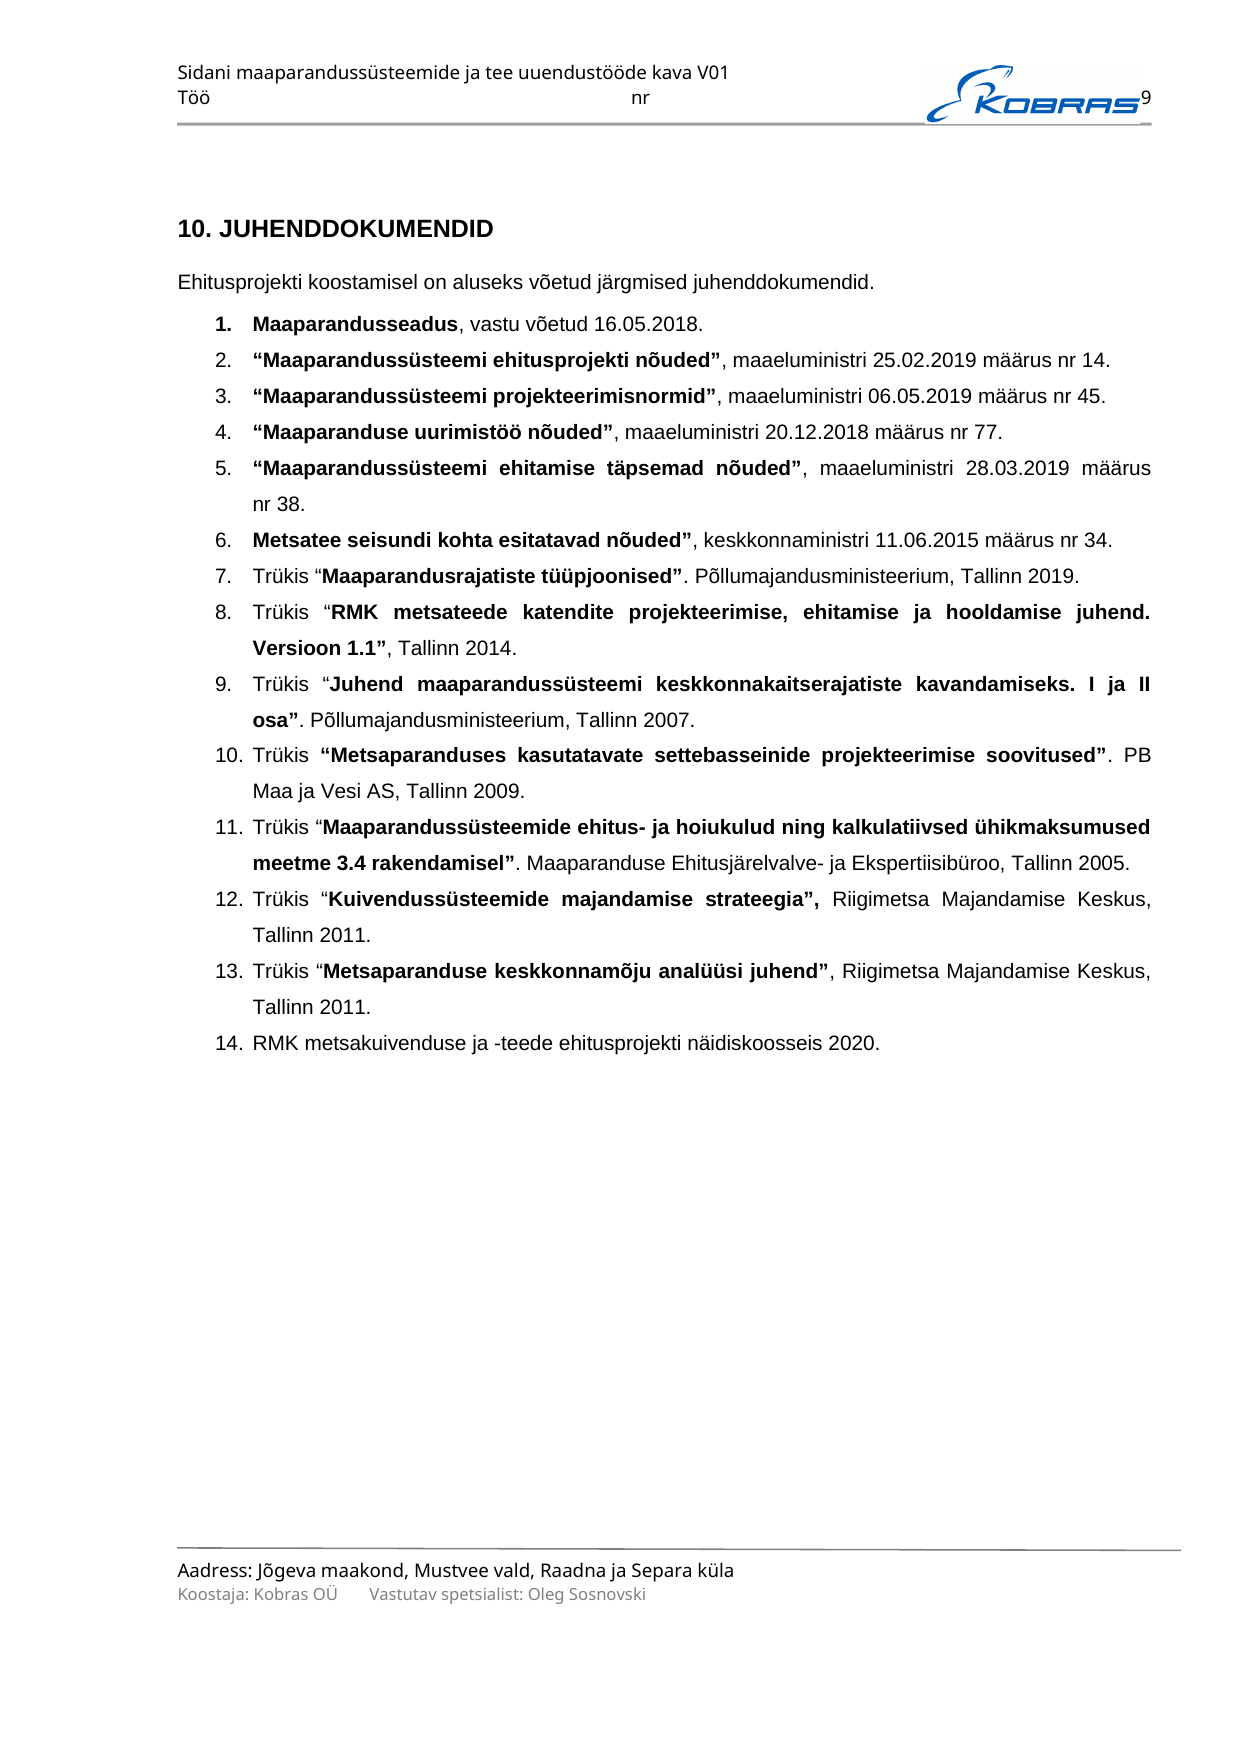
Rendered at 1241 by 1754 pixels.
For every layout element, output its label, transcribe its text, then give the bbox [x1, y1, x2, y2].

list Trükis “Metsaparanduses kasutatavate settebasseinide projekteerimise soovitused”. PB Maa ja Vesi AS, Tallinn 2009. [215, 743, 1152, 803]
list Trükis “Kuivendussüsteemide majandamise strateegia”, Riigimetsa Majandamise Keskus, Tallinn 2011. [215, 887, 1152, 947]
list Maaparandusseadus, vastu võetud 16.05.2018. [215, 312, 1152, 336]
list Trükis “Juhend maaparandussüsteemi keskkonnakaitserajatiste kavandamiseks. I ja II osa”. Põllumajandusministeerium, Tallinn 2007. [215, 671, 1152, 731]
list Metsatee seisundi kohta esitatavad nõuded”, keskkonnaministri 11.06.2015 määrus nr 34. [215, 528, 1152, 552]
text Ehitusprojekti koostamisel on aluseks võetud järgmised juhenddokumendid. [177, 269, 1152, 293]
list “Maaparandussüsteemi ehitusprojekti nõuded”, maaeluministri 25.02.2019 määrus nr 14. [215, 348, 1152, 372]
list Trükis “Maaparandussüsteemide ehitus- ja hoiukulud ning kalkulatiivsed ühikmaksumused meetme 3.4 rakendamisel”. Maaparanduse Ehitusjärelvalve- ja Ekspertiisibüroo, Tallinn 2005. [215, 815, 1152, 875]
list RMK metsakuivenduse ja -teede ehitusprojekti näidiskoosseis 2020. [215, 1031, 1152, 1055]
list “Maaparandussüsteemi projekteerimisnormid”, maaeluministri 06.05.2019 määrus nr 45. [215, 384, 1152, 408]
subtitle Juhenddokumendid [177, 214, 1152, 243]
list “Maaparandussüsteemi ehitamise täpsemad nõuded”, maaeluministri 28.03.2019 määrus nr 38. [215, 456, 1152, 516]
list Trükis “RMK metsateede katendite projekteerimise, ehitamise ja hooldamise juhend. Versioon 1.1”, Tallinn 2014. [215, 599, 1152, 659]
list Trükis “Maaparandusrajatiste tüüpjoonised”. Põllumajandusministeerium, Tallinn 2019. [215, 564, 1152, 588]
list “Maaparanduse uurimistöö nõuded”, maaeluministri 20.12.2018 määrus nr 77. [215, 420, 1152, 444]
list Trükis “Metsaparanduse keskkonnamõju analüüsi juhend”, Riigimetsa Majandamise Keskus, Tallinn 2011. [215, 959, 1152, 1019]
